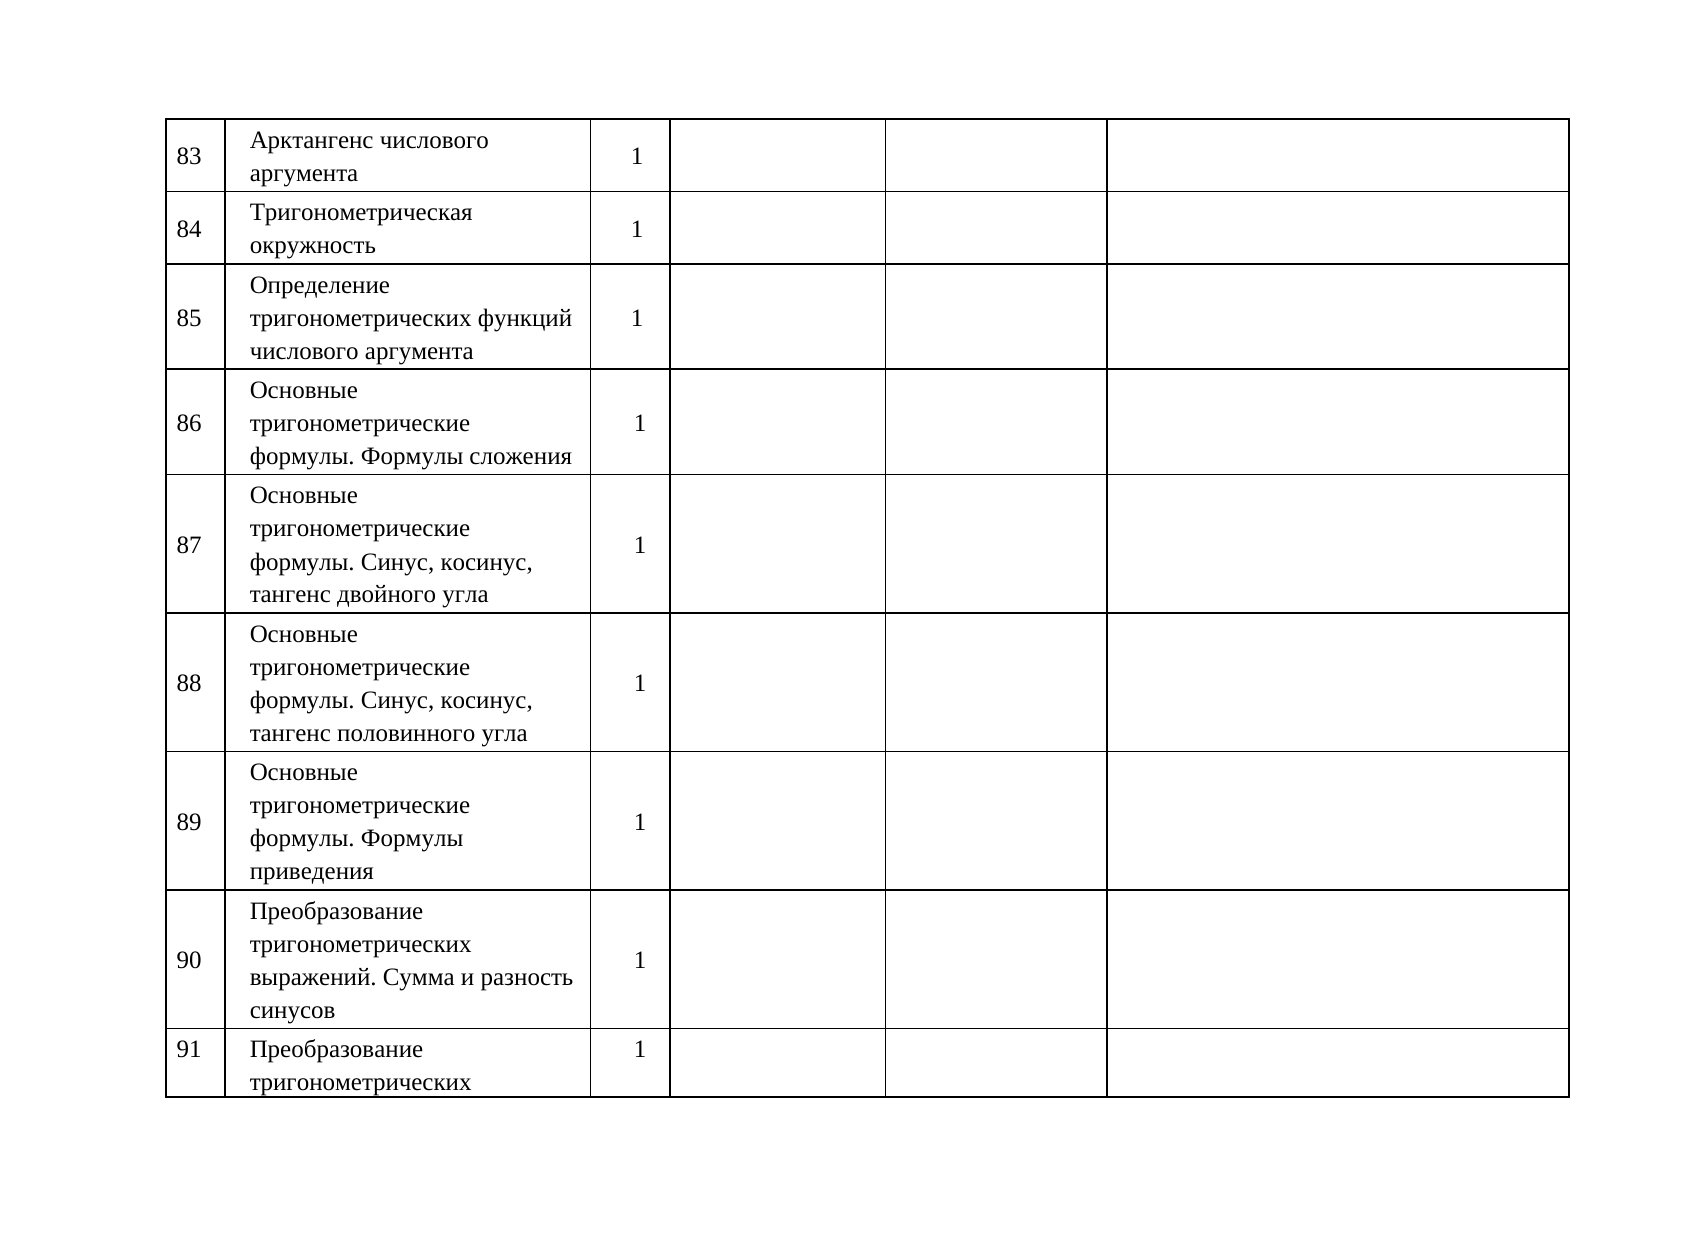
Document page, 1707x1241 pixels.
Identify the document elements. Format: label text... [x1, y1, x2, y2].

table_cell 84 [167, 192, 224, 263]
table_cell Тригонометрическая окружность [226, 192, 590, 263]
table_cell 83 [167, 120, 224, 191]
table_cell 1 [591, 614, 669, 751]
table_cell [671, 265, 885, 368]
table_cell [886, 370, 1106, 474]
table_cell [886, 752, 1106, 889]
table_cell [886, 265, 1106, 368]
table_cell Преобразование тригонометрических выражений. Сумма и разность синусов [226, 891, 590, 1027]
table_cell 87 [167, 475, 224, 612]
table_cell [886, 614, 1106, 751]
table_cell [1108, 192, 1568, 263]
table_cell [1108, 1029, 1568, 1096]
table_cell [1108, 475, 1568, 612]
table_cell 88 [167, 614, 224, 751]
table_cell [1108, 120, 1568, 191]
table_cell [671, 752, 885, 889]
table_cell [671, 370, 885, 474]
table_cell 85 [167, 265, 224, 368]
table_cell [886, 475, 1106, 612]
table_cell [886, 1029, 1106, 1096]
table_cell [886, 192, 1106, 263]
table_cell [671, 891, 885, 1027]
table_cell 90 [167, 891, 224, 1027]
table_cell Основные тригонометрические формулы. Синус, косинус, тангенс половинного угла [226, 614, 590, 751]
table_cell 1 [591, 1029, 669, 1096]
table_cell Определение тригонометрических функций числового аргумента [226, 265, 590, 368]
table_cell 1 [591, 891, 669, 1027]
table_cell [671, 192, 885, 263]
table_cell 86 [167, 370, 224, 474]
table_cell Арктангенс числового аргумента [226, 120, 590, 191]
table_cell 89 [167, 752, 224, 889]
table_cell [671, 1029, 885, 1096]
table_cell 1 [591, 475, 669, 612]
table_cell [886, 891, 1106, 1027]
table_cell 1 [591, 192, 669, 263]
table_cell [1108, 752, 1568, 889]
table_cell Основные тригонометрические формулы. Формулы сложения [226, 370, 590, 474]
table_cell 91 [167, 1029, 224, 1096]
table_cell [226, 1029, 590, 1096]
table_cell [671, 120, 885, 191]
table_cell 1 [591, 370, 669, 474]
table_cell 1 [591, 752, 669, 889]
table_cell [1108, 614, 1568, 751]
table_cell [1108, 891, 1568, 1027]
table_cell [671, 614, 885, 751]
table_cell [671, 475, 885, 612]
table_cell 1 [591, 265, 669, 368]
table_cell Основные тригонометрические формулы. Синус, косинус, тангенс двойного угла [226, 475, 590, 612]
table_cell Основные тригонометрические формулы. Формулы приведения [226, 752, 590, 889]
table_cell [1108, 265, 1568, 368]
table_cell [886, 120, 1106, 191]
table_cell [1108, 370, 1568, 474]
table_cell 1 [591, 120, 669, 191]
